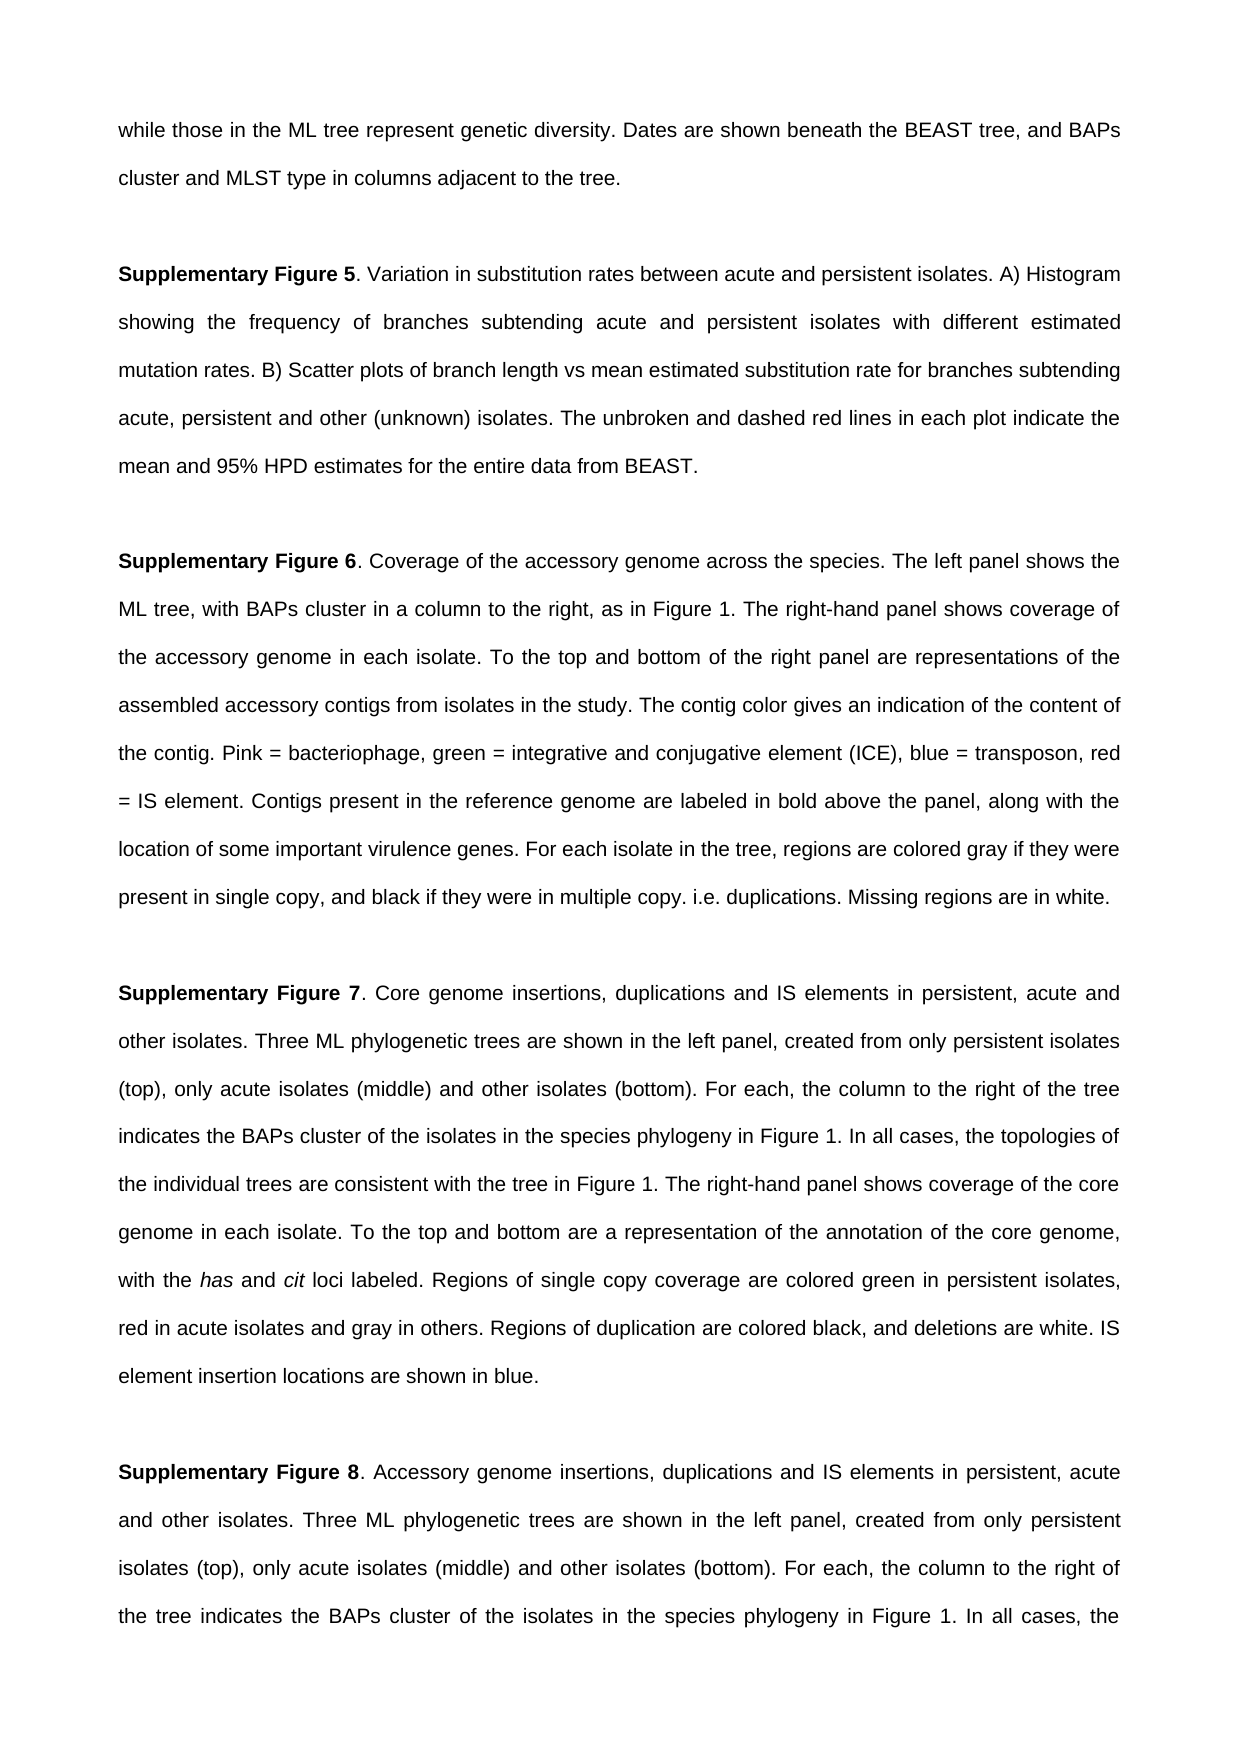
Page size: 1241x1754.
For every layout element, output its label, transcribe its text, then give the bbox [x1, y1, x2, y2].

text Supplementary Figure 6. Coverage of the accessory genome across the species. The left panel shows the ML tree, with BAPs cluster in a column to the right, as in Figure 1. The right-hand panel shows coverage of the accessory genome in each isolate. To the top and bottom of the right panel are representations of the assembled accessory contigs from isolates in the study. The contig color gives an indication of the content of the contig. Pink = bacteriophage, green = integrative and conjugative element (ICE), blue = transposon, red = IS element. Contigs present in the reference genome are labeled in bold above the panel, along with the location of some important virulence genes. For each isolate in the tree, regions are colored gray if they were present in single copy, and black if they were in multiple copy. i.e. duplications. Missing regions are in white. [118, 549, 1122, 909]
text Supplementary Figure 7. Core genome insertions, duplications and IS elements in persistent, acute and other isolates. Three ML phylogenetic trees are shown in the left panel, created from only persistent isolates (top), only acute isolates (middle) and other isolates (bottom). For each, the column to the right of the tree indicates the BAPs cluster of the isolates in the species phylogeny in Figure 1. In all cases, the topologies of the individual trees are consistent with the tree in Figure 1. The right-hand panel shows coverage of the core genome in each isolate. To the top and bottom are a representation of the annotation of the core genome, with the has and cit loci labeled. Regions of single copy coverage are colored green in persistent isolates, red in acute isolates and gray in others. Regions of duplication are colored black, and deletions are white. IS element insertion locations are shown in blue. [118, 981, 1122, 1388]
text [118, 1460, 1122, 1627]
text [118, 118, 1122, 190]
text Supplementary Figure 5. Variation in substitution rates between acute and persistent isolates. A) Histogram showing the frequency of branches subtending acute and persistent isolates with different estimated mutation rates. B) Scatter plots of branch length vs mean estimated substitution rate for branches subtending acute, persistent and other (unknown) isolates. The unbroken and dashed red lines in each plot indicate the mean and 95% HPD estimates for the entire data from BEAST. [118, 262, 1122, 477]
